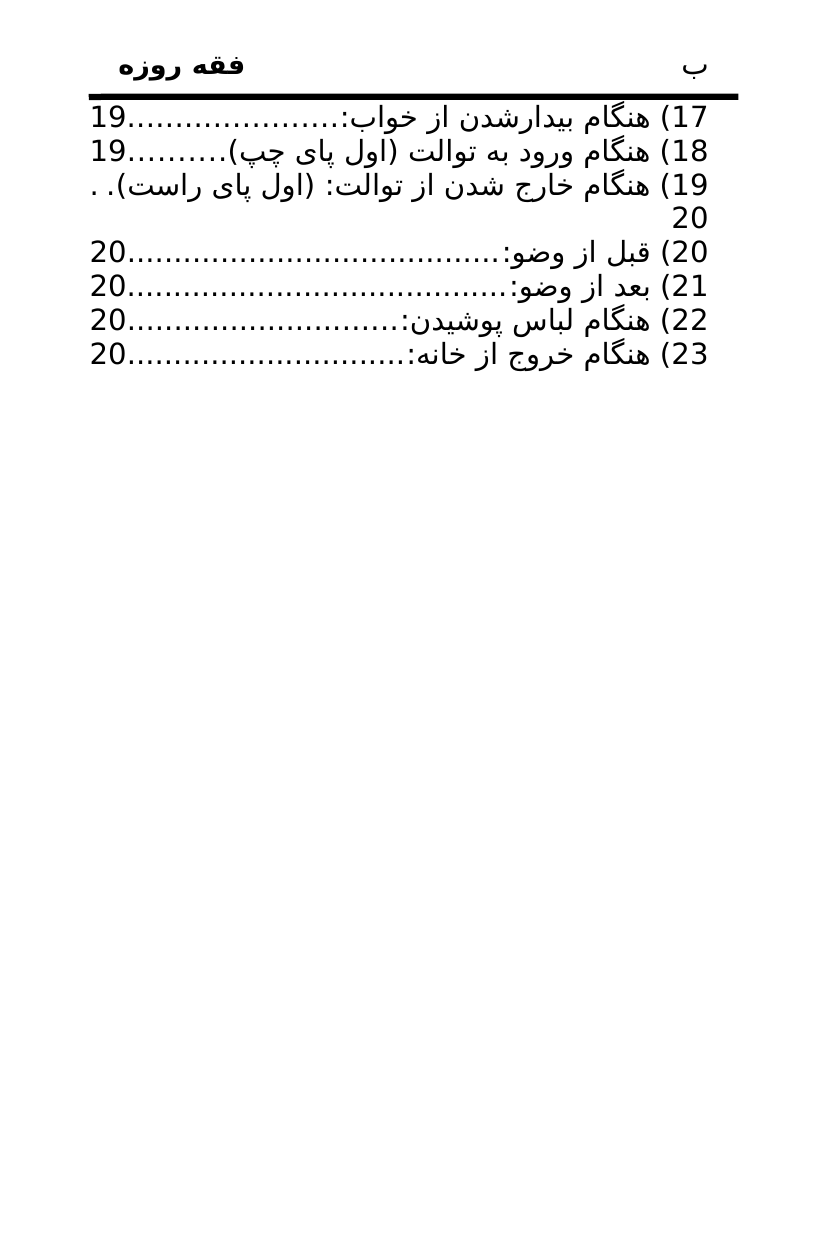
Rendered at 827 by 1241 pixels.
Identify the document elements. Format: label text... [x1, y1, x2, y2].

text 19) هنگام خارج شدن از توالت: (اول پای راست) 20 [89, 168, 708, 236]
text 23) هنگام خروج از خانه: 20 [89, 338, 708, 372]
text 17) هنگام بیدارشدن از خواب: 19 [89, 100, 708, 134]
text 18) هنگام ورود به توالت (اول پای چپ) 19 [89, 134, 708, 168]
text 21) بعد از وضو: 20 [89, 270, 708, 304]
text 20) قبل از وضو: 20 [89, 236, 708, 270]
text 22) هنگام لباس پوشیدن: 20 [89, 304, 708, 338]
